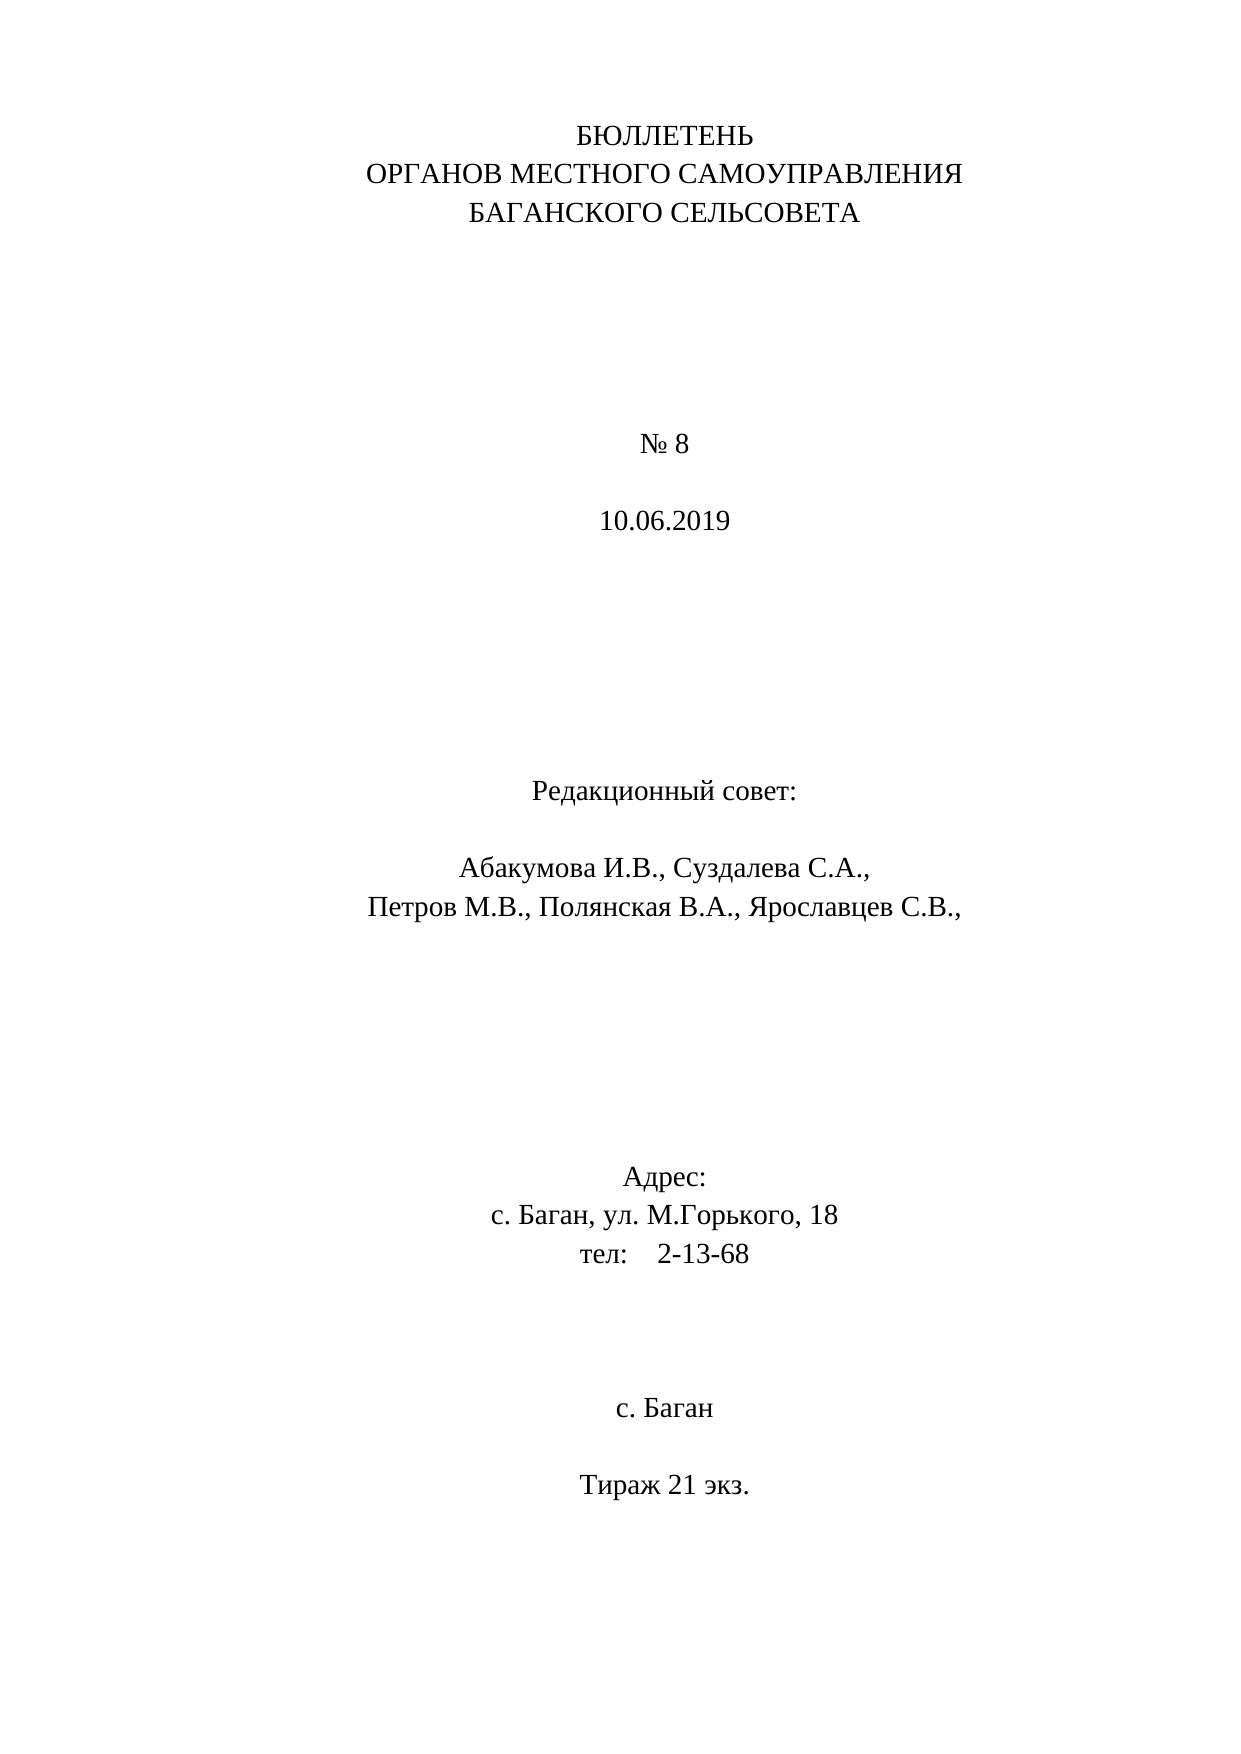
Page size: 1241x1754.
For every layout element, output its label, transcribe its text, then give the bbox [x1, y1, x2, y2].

text Тираж 21 экз. [177, 1467, 1152, 1501]
text Петров М.В., Полянская В.А., Ярославцев С.В., [177, 889, 1152, 922]
text 10.06.2019 [177, 503, 1152, 537]
text с. Баган [177, 1390, 1152, 1423]
text Абакумова И.В., Суздалева С.А., [177, 850, 1152, 884]
text ОРГАНОВ МЕСТНОГО САМОУПРАВЛЕНИЯ [177, 157, 1152, 190]
text с. Баган, ул. М.Горького, 18 [177, 1197, 1152, 1231]
text тел: 2-13-68 [177, 1236, 1152, 1269]
text № 8 [177, 426, 1152, 460]
text Адрес: [177, 1159, 1152, 1192]
text БЮЛЛЕТЕНЬ [177, 118, 1152, 152]
text Редакционный совет: [177, 773, 1152, 807]
text БАГАНСКОГО СЕЛЬСОВЕТА [177, 195, 1152, 229]
